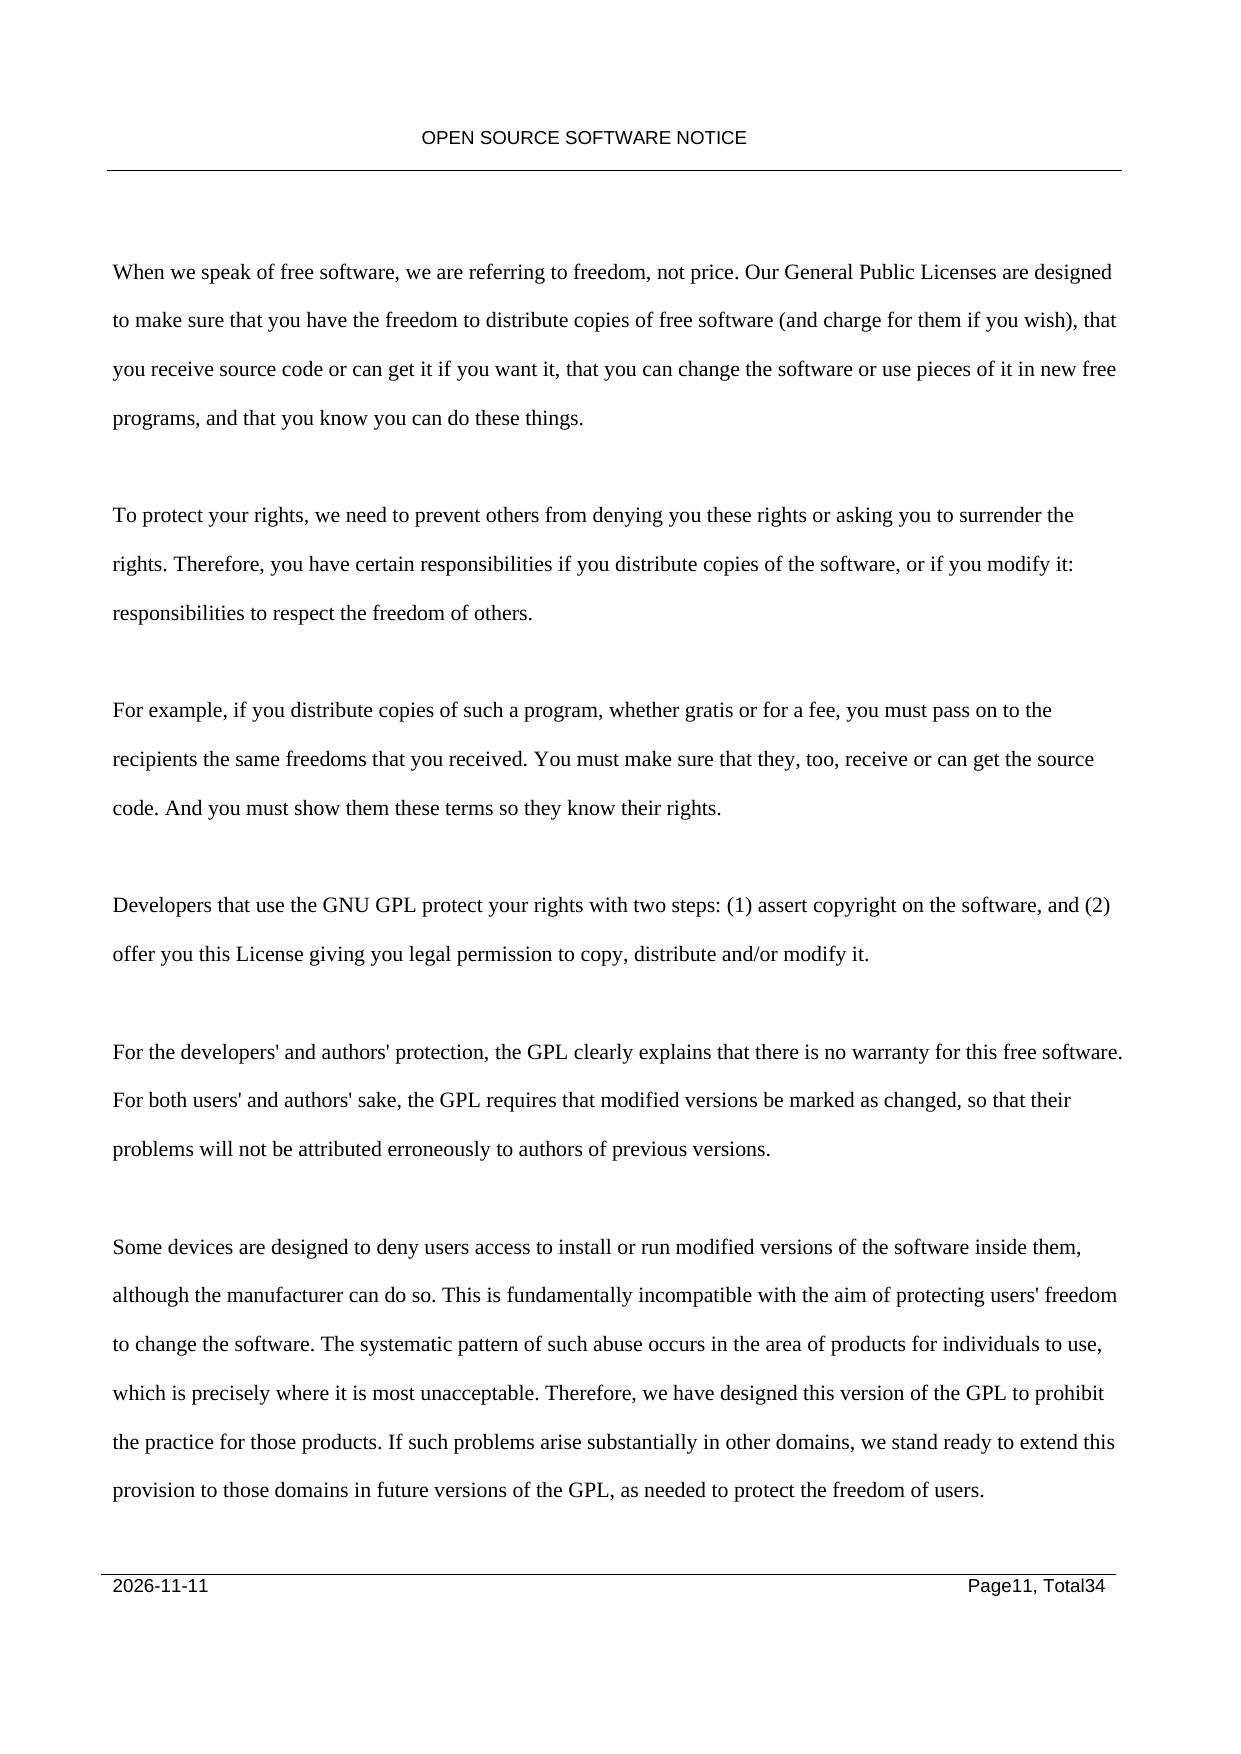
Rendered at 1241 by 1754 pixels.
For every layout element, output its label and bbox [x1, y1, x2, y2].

text [112, 206, 1128, 1506]
